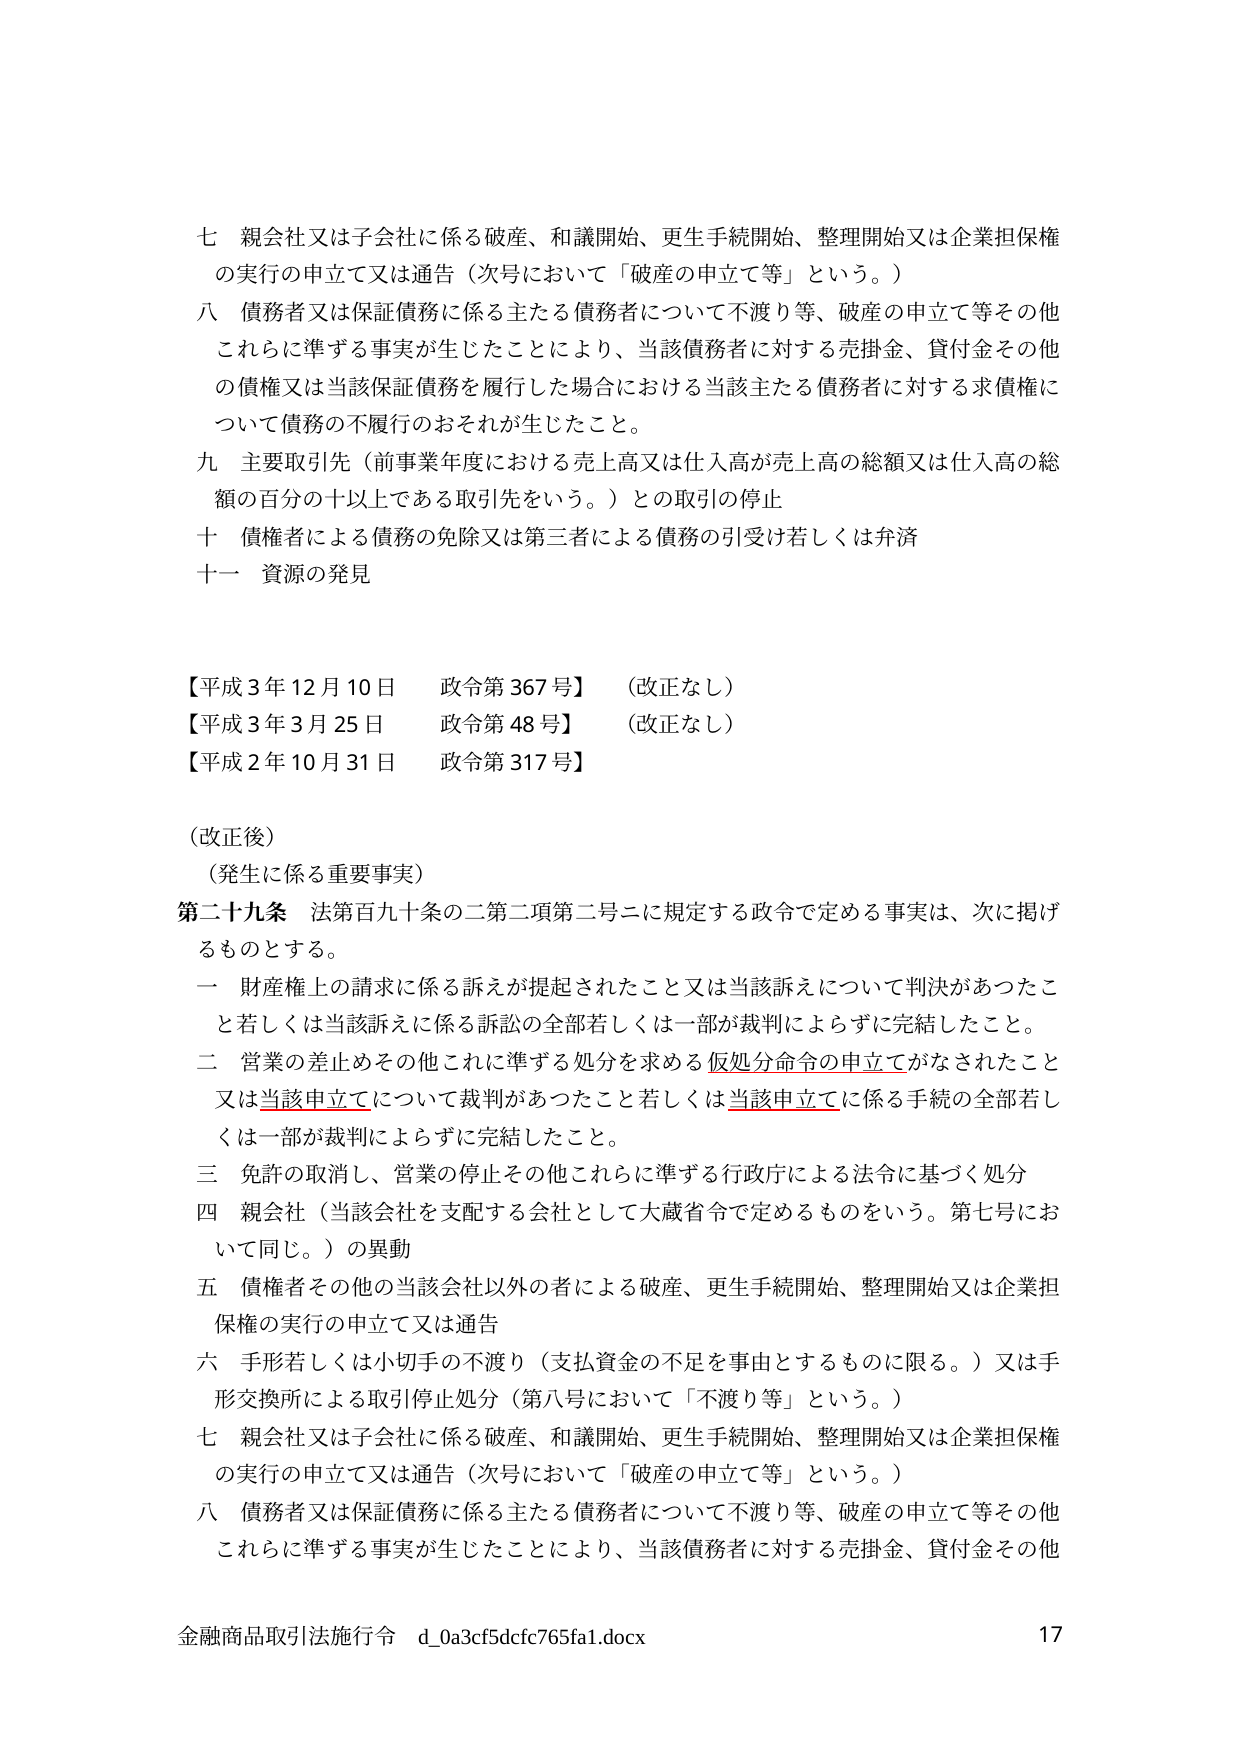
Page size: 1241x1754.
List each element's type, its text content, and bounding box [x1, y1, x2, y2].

text 九 主要取引先（前事業年度における売上高又は仕入高が売上高の総額又は仕入高の総額の百分の十以上である取引先をいう。）との取引の停止 [196, 442, 1063, 517]
text 三 免許の取消し、営業の停止その他これらに準ずる行政庁による法令に基づく処分 [196, 1154, 1063, 1192]
text 五 債権者その他の当該会社以外の者による破産、更生手続開始、整理開始又は企業担保権の実行の申立て又は通告 [196, 1267, 1063, 1342]
text 六 手形若しくは小切手の不渡り（支払資金の不足を事由とするものに限る。）又は手形交換所による取引停止処分（第八号において「不渡り等」という。） [196, 1342, 1063, 1417]
text 一 財産権上の請求に係る訴えが提起されたこと又は当該訴えについて判決があつたこと若しくは当該訴えに係る訴訟の全部若しくは一部が裁判によらずに完結したこと。 [196, 967, 1063, 1042]
text 七 親会社又は子会社に係る破産、和議開始、更生手続開始、整理開始又は企業担保権の実行の申立て又は通告（次号において「破産の申立て等」という。） [196, 217, 1063, 292]
text （発生に係る重要事実） [196, 854, 1063, 892]
text 【平成2年10月31日 政令第317号】 [177, 742, 1063, 779]
text 【平成3年12月10日 政令第367号】 （改正なし） [177, 667, 1063, 704]
text 七 親会社又は子会社に係る破産、和議開始、更生手続開始、整理開始又は企業担保権の実行の申立て又は通告（次号において「破産の申立て等」という。） [196, 1417, 1063, 1492]
text 四 親会社（当該会社を支配する会社として大蔵省令で定めるものをいう。第七号において同じ。）の異動 [196, 1192, 1063, 1267]
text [196, 1492, 1063, 1567]
text 第二十九条 法第百九十条の二第二項第二号ニに規定する政令で定める事実は、次に掲げるものとする。 [177, 892, 1063, 967]
text 十一 資源の発見 [196, 554, 1063, 592]
text 十 債権者による債務の免除又は第三者による債務の引受け若しくは弁済 [196, 517, 1063, 554]
text 八 債務者又は保証債務に係る主たる債務者について不渡り等、破産の申立て等その他これらに準ずる事実が生じたことにより、当該債務者に対する売掛金、貸付金その他の債権又は当該保証債務を履行した場合における当該主たる債務者に対する求債権について債務の不履行のおそれが生じたこと。 [196, 292, 1063, 442]
text （改正後） [177, 817, 1063, 854]
text 【平成3年3月25日 政令第48号】 （改正なし） [177, 704, 1063, 742]
text 二 営業の差止めその他これに準ずる処分を求める仮処分命令の申立てがなされたこと又は当該申立てについて裁判があつたこと若しくは当該申立てに係る手続の全部若しくは一部が裁判によらずに完結したこと。 [196, 1042, 1063, 1154]
